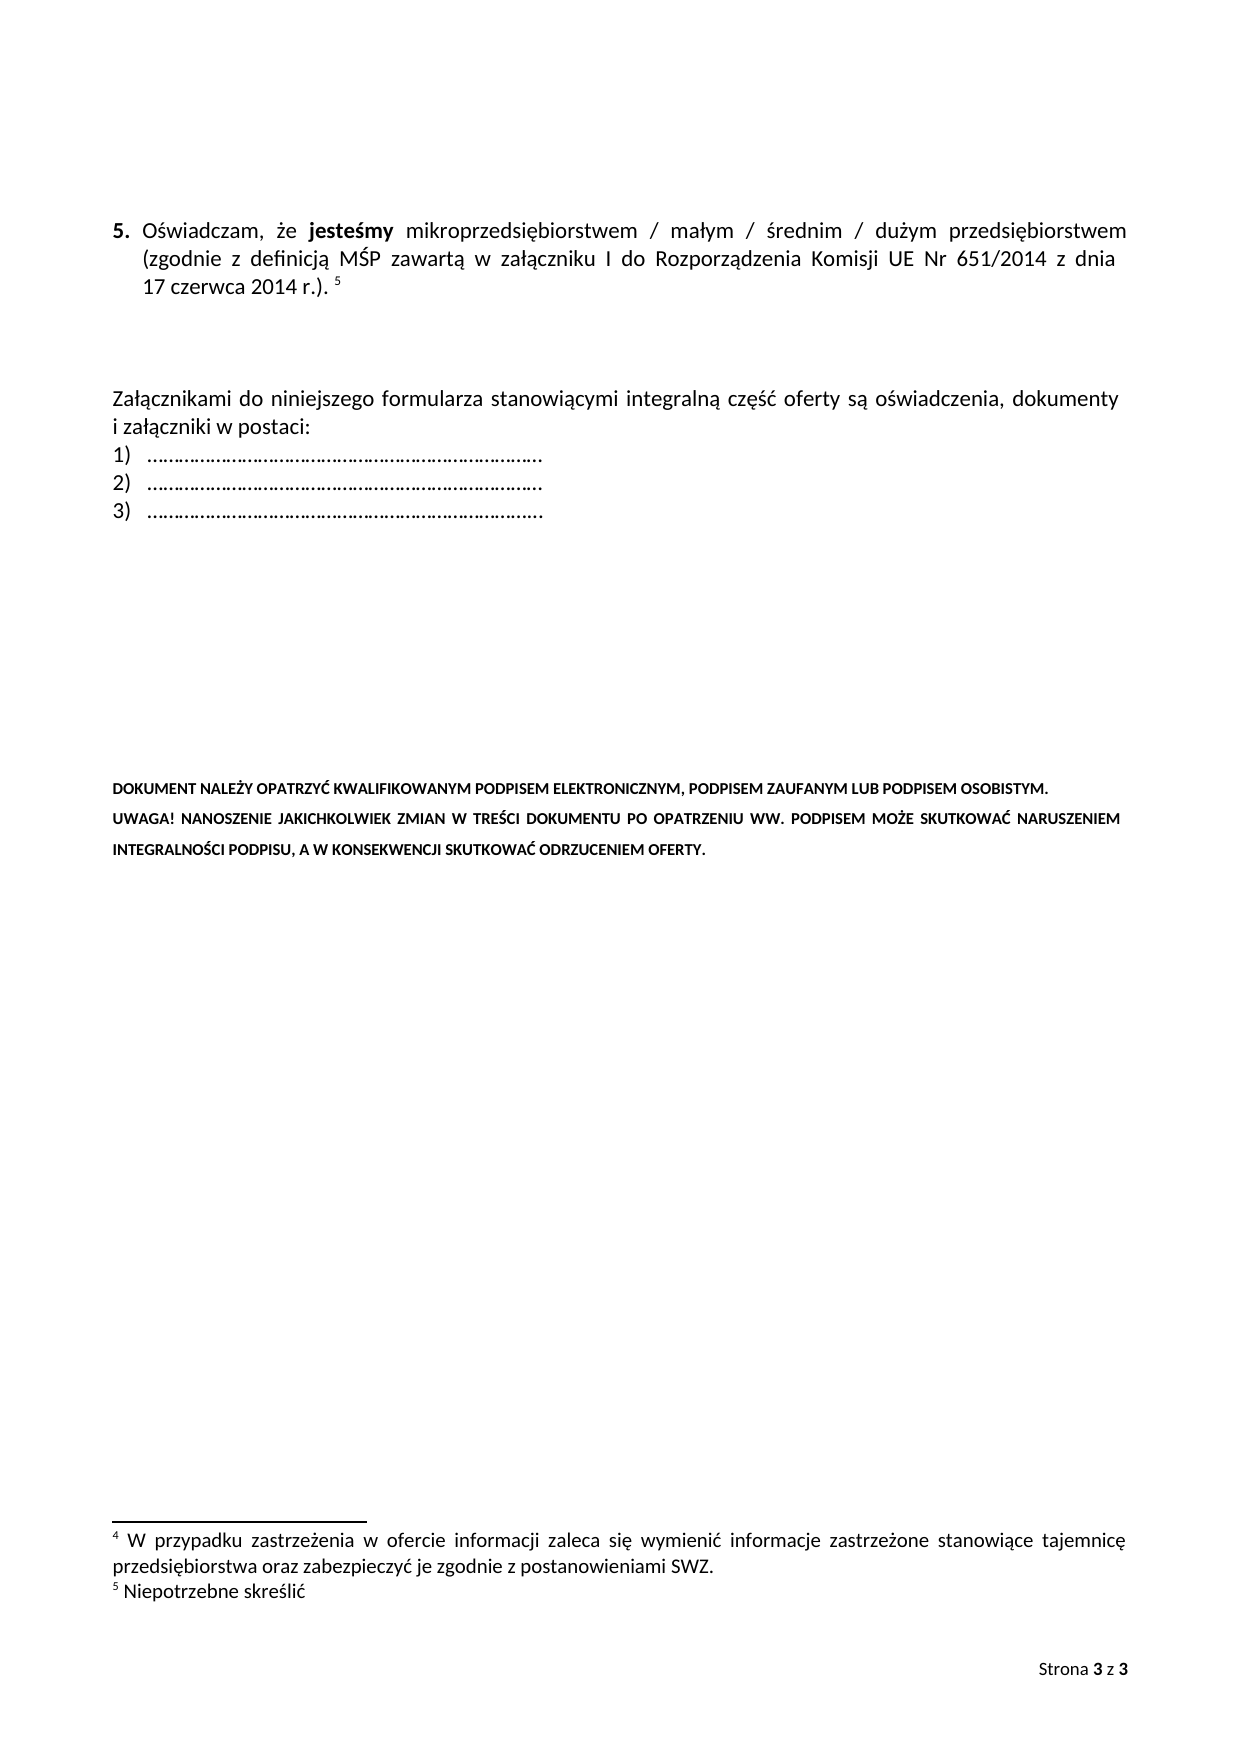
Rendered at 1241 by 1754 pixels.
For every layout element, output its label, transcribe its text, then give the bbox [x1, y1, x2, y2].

text DOKUMENT NALEŻY OPATRZYĆ KWALIFIKOWANYM PODPISEM ELEKTRONICZNYM, PODPISEM ZAUFANYM LUB PODPISEM OSOBISTYM. [112, 778, 1122, 798]
text UWAGA! NANOSZENIE JAKICHKOLWIEK ZMIAN W TREŚCI DOKUMENTU PO OPATRZENIU WW. PODPISEM MOŻE SKUTKOWAĆ NARUSZENIEM INTEGRALNOŚCI PODPISU, A W KONSEKWENCJI SKUTKOWAĆ ODRZUCENIEM OFERTY. [112, 808, 1122, 859]
text Załącznikami do niniejszego formularza stanowiącymi integralną część oferty są oświadczenia, dokumenty i załączniki w postaci: [112, 384, 1128, 440]
list ………………………………………………………………… [112, 468, 1128, 496]
list ………………………………………………………………... [112, 496, 1128, 524]
list Oświadczam, że jesteśmy mikroprzedsiębiorstwem / małym / średnim / dużym przedsiębiorstwem (zgodnie z definicją MŚP zawartą w załączniku I do Rozporządzenia Komisji UE Nr 651/2014 z dnia 17 czerwca 2014 r.). [112, 216, 1128, 300]
list ………………………………………………………………… [112, 440, 1128, 468]
